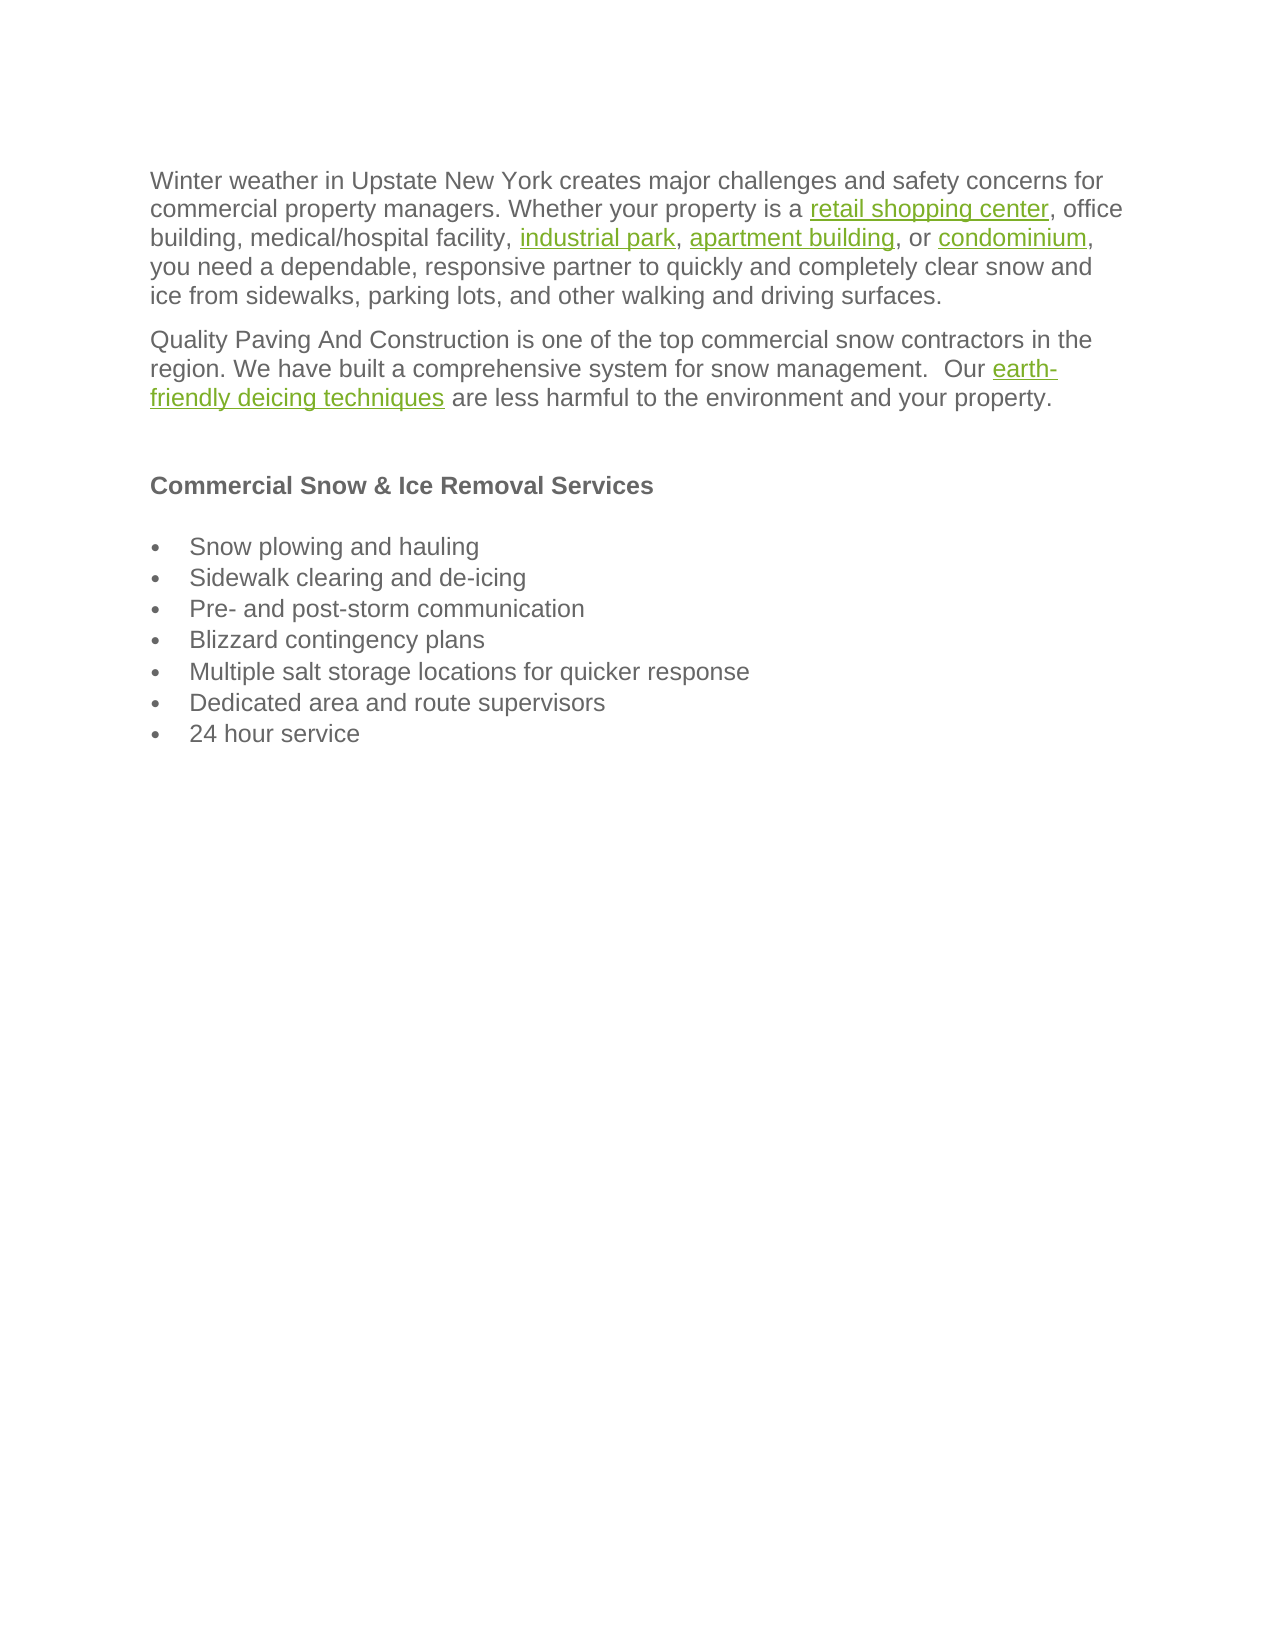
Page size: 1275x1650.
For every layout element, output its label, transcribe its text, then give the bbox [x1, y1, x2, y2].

list Dedicated area and route supervisors [152, 685, 1125, 717]
list Blizzard contingency plans [152, 623, 1125, 654]
text Winter weather in Upstate New York creates major challenges and safety concerns for commercial property managers. Whether your property is a retail shopping center, office building, medical/hospital facility, industrial park, apartment building, or condominium, you need a dependable, responsive partner to quickly and completely clear snow and ice from sidewalks, parking lots, and other walking and driving surfaces. [150, 166, 1125, 309]
list Multiple salt storage locations for quicker response [152, 654, 1125, 685]
list Sidewalk clearing and de-icing [152, 560, 1125, 592]
list 24 hour service [152, 717, 1125, 748]
text Commercial Snow & Ice Removal Services [150, 471, 1125, 500]
text Quality Paving And Construction is one of the top commercial snow contractors in the region. We have built a comprehensive system for snow management. Our earth-friendly deicing techniques are less harmful to the environment and your property. [150, 325, 1125, 411]
list Pre- and post-storm communication [152, 592, 1125, 623]
list Snow plowing and hauling [152, 529, 1125, 560]
